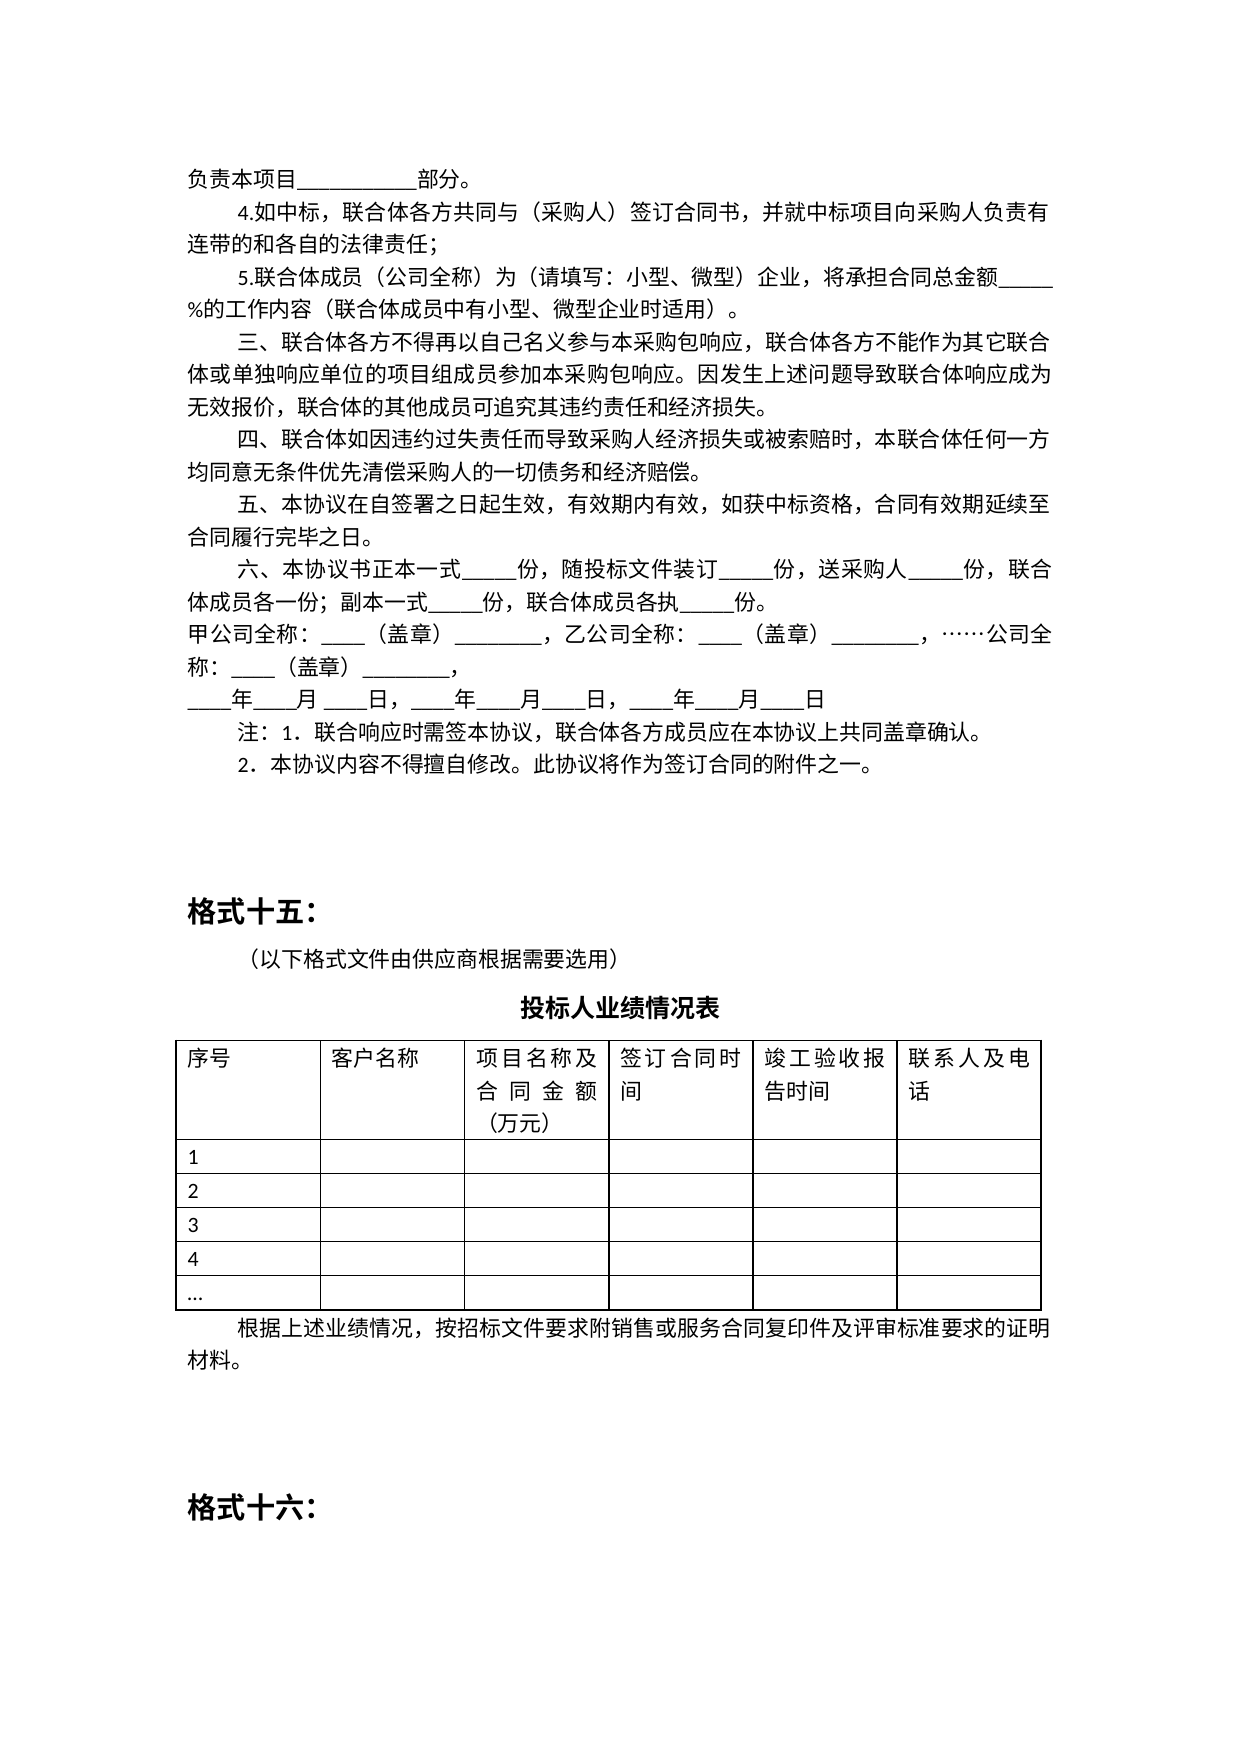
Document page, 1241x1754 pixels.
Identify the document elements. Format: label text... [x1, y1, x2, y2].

table_header 客户名称 [321, 1041, 464, 1138]
text 三、联合体各方不得再以自己名义参与本采购包响应，联合体各方不能作为其它联合体或单独响应单位的项目组成员参加本采购包响应。因发生上述问题导致联合体响应成为无效报价，联合体的其他成员可追究其违约责任和经济损失。 [187, 324, 1053, 422]
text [187, 162, 1053, 194]
table_cell 3 [177, 1208, 320, 1241]
table_cell [610, 1242, 752, 1275]
table_header 项目名称及合同金额（万元） [465, 1041, 608, 1138]
table_cell 4 [177, 1242, 320, 1275]
text 五、本协议在自签署之日起生效，有效期内有效，如获中标资格，合同有效期延续至合同履行完毕之日。 [187, 487, 1053, 552]
table_cell [321, 1208, 464, 1241]
table_cell 1 [177, 1140, 320, 1173]
table_cell [465, 1208, 608, 1241]
table_cell [898, 1140, 1040, 1173]
table_header 竣工验收报告时间 [754, 1041, 896, 1138]
table_cell [321, 1276, 464, 1309]
table_cell [610, 1276, 752, 1309]
text 根据上述业绩情况，按招标文件要求附销售或服务合同复印件及评审标准要求的证明材料。 [187, 1310, 1053, 1375]
table_cell [898, 1276, 1040, 1309]
table_cell [321, 1140, 464, 1173]
table_cell … [177, 1276, 320, 1309]
table_header 签订合同时间 [610, 1041, 752, 1138]
text 六、本协议书正本一式_____份，随投标文件装订_____份，送采购人_____份，联合体成员各一份；副本一式_____份，联合体成员各执_____份。 [187, 552, 1053, 617]
table_header 联系人及电话 [898, 1041, 1040, 1138]
text 投标人业绩情况表 [187, 974, 1053, 1039]
table_header 序号 [177, 1041, 320, 1138]
table_cell [898, 1208, 1040, 1241]
text 注：1．联合响应时需签本协议，联合体各方成员应在本协议上共同盖章确认。 [187, 714, 1053, 747]
table_cell [898, 1174, 1040, 1207]
text 格式十六： [187, 1473, 1053, 1538]
table_cell [754, 1140, 896, 1173]
text ____年____月 ____日，____年____月____日，____年____月____日 [187, 682, 1053, 714]
text 4.如中标，联合体各方共同与（采购人）签订合同书，并就中标项目向采购人负责有连带的和各自的法律责任； [187, 194, 1053, 259]
table_cell [610, 1174, 752, 1207]
text （以下格式文件由供应商根据需要选用） [187, 942, 1053, 974]
table_cell [610, 1208, 752, 1241]
table_cell [465, 1242, 608, 1275]
table_cell [610, 1140, 752, 1173]
table_cell 2 [177, 1174, 320, 1207]
text 四、联合体如因违约过失责任而导致采购人经济损失或被索赔时，本联合体任何一方均同意无条件优先清偿采购人的一切债务和经济赔偿。 [187, 422, 1053, 487]
text 格式十五： [187, 877, 1053, 942]
table_cell [754, 1242, 896, 1275]
table_cell [754, 1174, 896, 1207]
table_cell [754, 1208, 896, 1241]
table_cell [465, 1140, 608, 1173]
table_cell [754, 1276, 896, 1309]
table_cell [465, 1174, 608, 1207]
text 5.联合体成员（公司全称）为（请填写：小型、微型）企业，将承担合同总金额_____%的工作内容（联合体成员中有小型、微型企业时适用）。 [187, 259, 1053, 324]
text 甲公司全称：____（盖章）________，乙公司全称：____（盖章）________，……公司全称：____（盖章）________， [187, 617, 1053, 682]
table_cell [321, 1242, 464, 1275]
table_cell [898, 1242, 1040, 1275]
table_cell [465, 1276, 608, 1309]
text 2．本协议内容不得擅自修改。此协议将作为签订合同的附件之一。 [187, 747, 1053, 779]
table_cell [321, 1174, 464, 1207]
